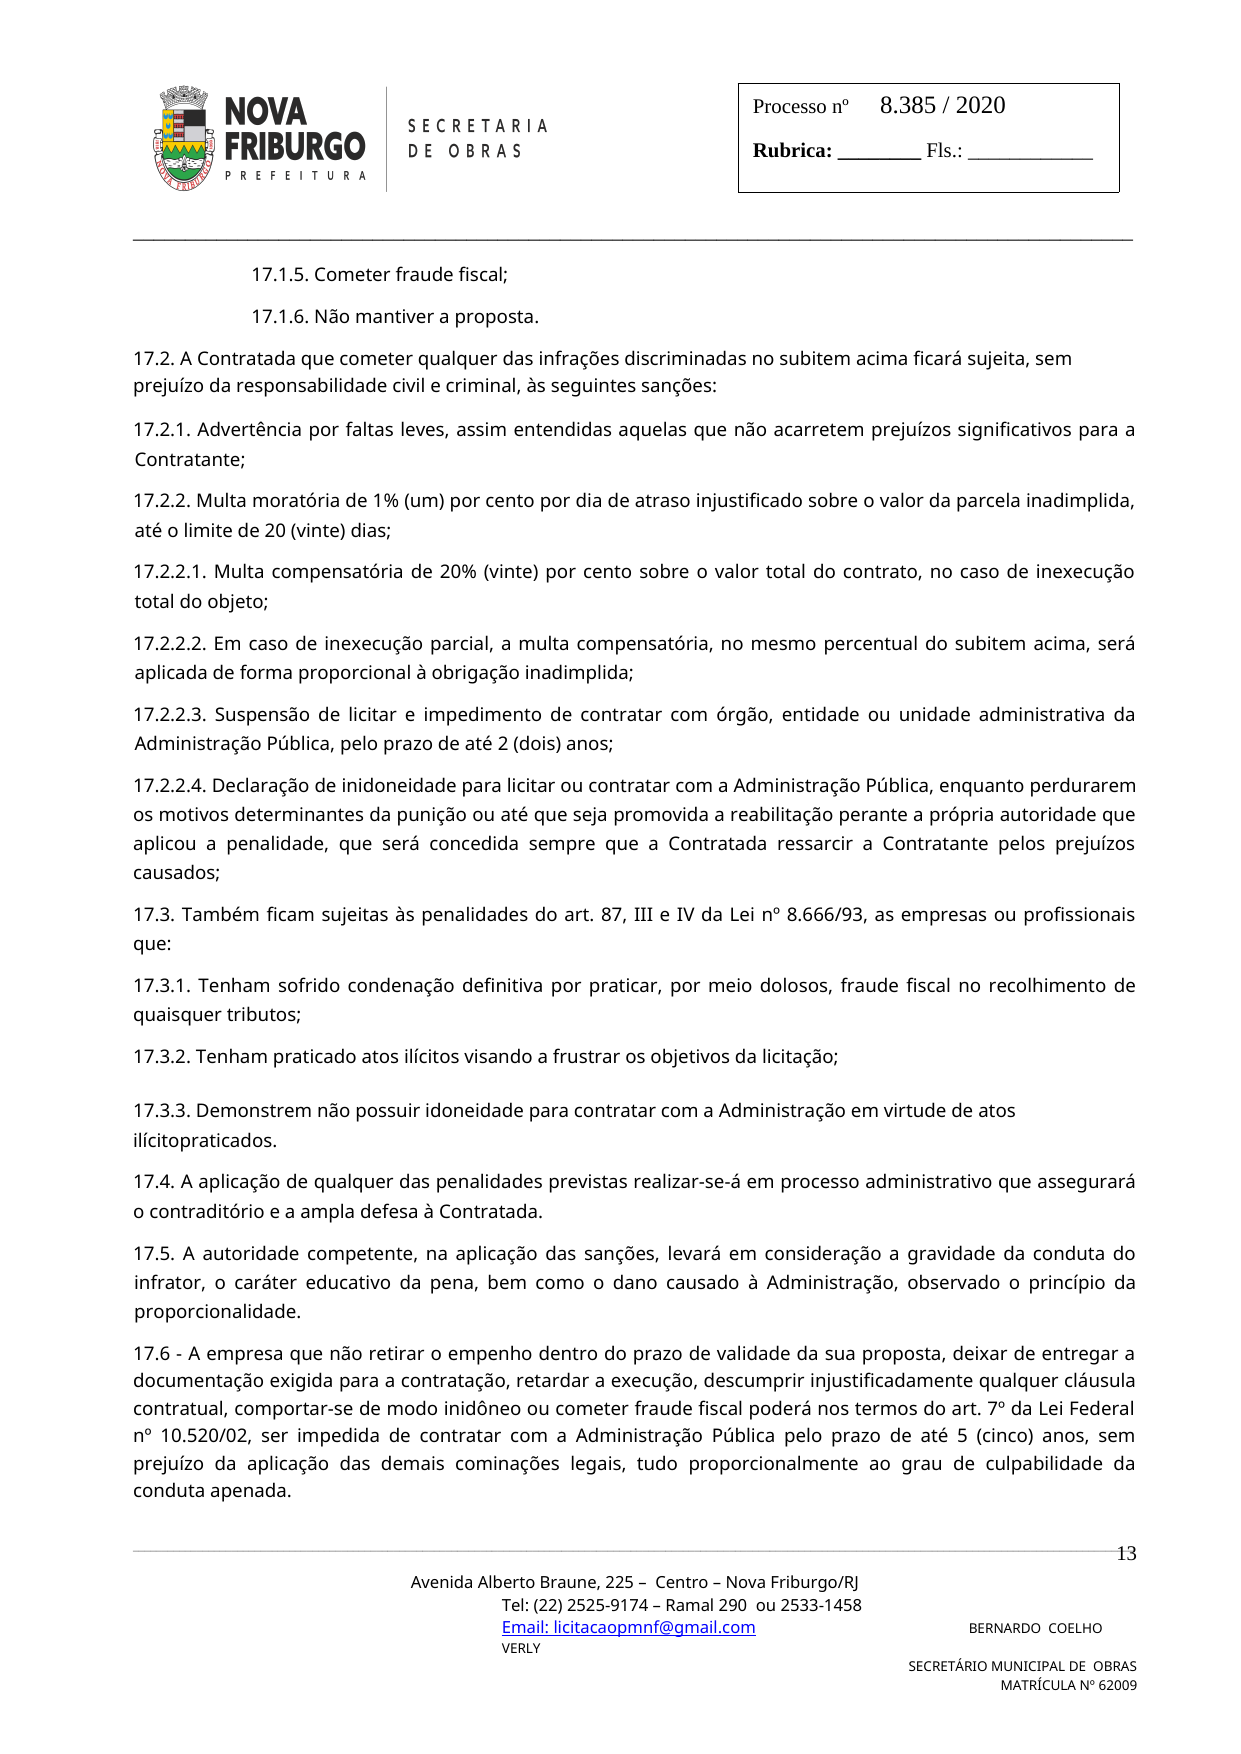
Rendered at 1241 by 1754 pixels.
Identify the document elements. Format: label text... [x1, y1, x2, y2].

text 17.3.2. Tenham praticado atos ilícitos visando a frustrar os objetivos da licitação; [133, 1043, 1137, 1069]
text 17.4. A aplicação de qualquer das penalidades previstas realizar-se-á em processo administrativo que assegurará o contraditório e a ampla defesa à Contratada. [133, 1169, 1137, 1224]
text 17.3.3. Demonstrem não possuir idoneidade para contratar com a Administração em virtude de atos ilícitopraticados. [133, 1098, 1139, 1153]
text 17.1.5. Cometer fraude fiscal; [251, 261, 1137, 287]
text 17.2.2.2. Em caso de inexecução parcial, a multa compensatória, no mesmo percentual do subitem acima, será aplicada de forma proporcional à obrigação inadimplida; [133, 630, 1137, 684]
text 17.2.2.4. Declaração de inidoneidade para licitar ou contratar com a Administração Pública, enquanto perdurarem os motivos determinantes da punição ou até que seja promovida a reabilitação perante a própria autoridade que aplicou a penalidade, que será concedida sempre que a Contratada ressarcir a Contratante pelos prejuízos causados; [133, 772, 1137, 885]
text 17.2.2. Multa moratória de 1% (um) por cento por dia de atraso injustificado sobre o valor da parcela inadimplida, até o limite de 20 (vinte) dias; [133, 488, 1137, 542]
text 17.2.1. Advertência por faltas leves, assim entendidas aquelas que não acarretem prejuízos significativos para a Contratante; [133, 417, 1137, 471]
text 17.1.6. Não mantiver a proposta. [251, 303, 1137, 329]
text 17.5. A autoridade competente, na aplicação das sanções, levará em consideração a gravidade da conduta do infrator, o caráter educativo da pena, bem como o dano causado à Administração, observado o princípio da proporcionalidade. [133, 1240, 1137, 1324]
text 17.6 - A empresa que não retirar o empenho dentro do prazo de validade da sua proposta, deixar de entregar a documentação exigida para a contratação, retardar a execução, descumprir injustificadamente qualquer cláusula contratual, comportar-se de modo inidôneo ou cometer fraude fiscal poderá nos termos do art. 7º da Lei Federal nº 10.520/02, ser impedida de contratar com a Administração Pública pelo prazo de até 5 (cinco) anos, sem prejuízo da aplicação das demais cominações legais, tudo proporcionalmente ao grau de culpabilidade da conduta apenada. [133, 1340, 1137, 1503]
text 17.2.2.3. Suspensão de licitar e impedimento de contratar com órgão, entidade ou unidade administrativa da Administração Pública, pelo prazo de até 2 (dois) anos; [133, 701, 1137, 756]
picture [132, 72, 583, 201]
text 17.3.1. Tenham sofrido condenação definitiva por praticar, por meio dolosos, fraude fiscal no recolhimento de quaisquer tributos; [133, 972, 1137, 1027]
text 17.2.2.1. Multa compensatória de 20% (vinte) por cento sobre o valor total do contrato, no caso de inexecução total do objeto; [133, 559, 1137, 613]
text 17.2. A Contratada que cometer qualquer das infrações discriminadas no subitem acima ficará sujeita, sem prejuízo da responsabilidade civil e criminal, às seguintes sanções: [133, 345, 1137, 398]
text 17.3. Também ficam sujeitas às penalidades do art. 87, III e IV da Lei nº 8.666/93, as empresas ou profissionais que: [133, 901, 1137, 956]
